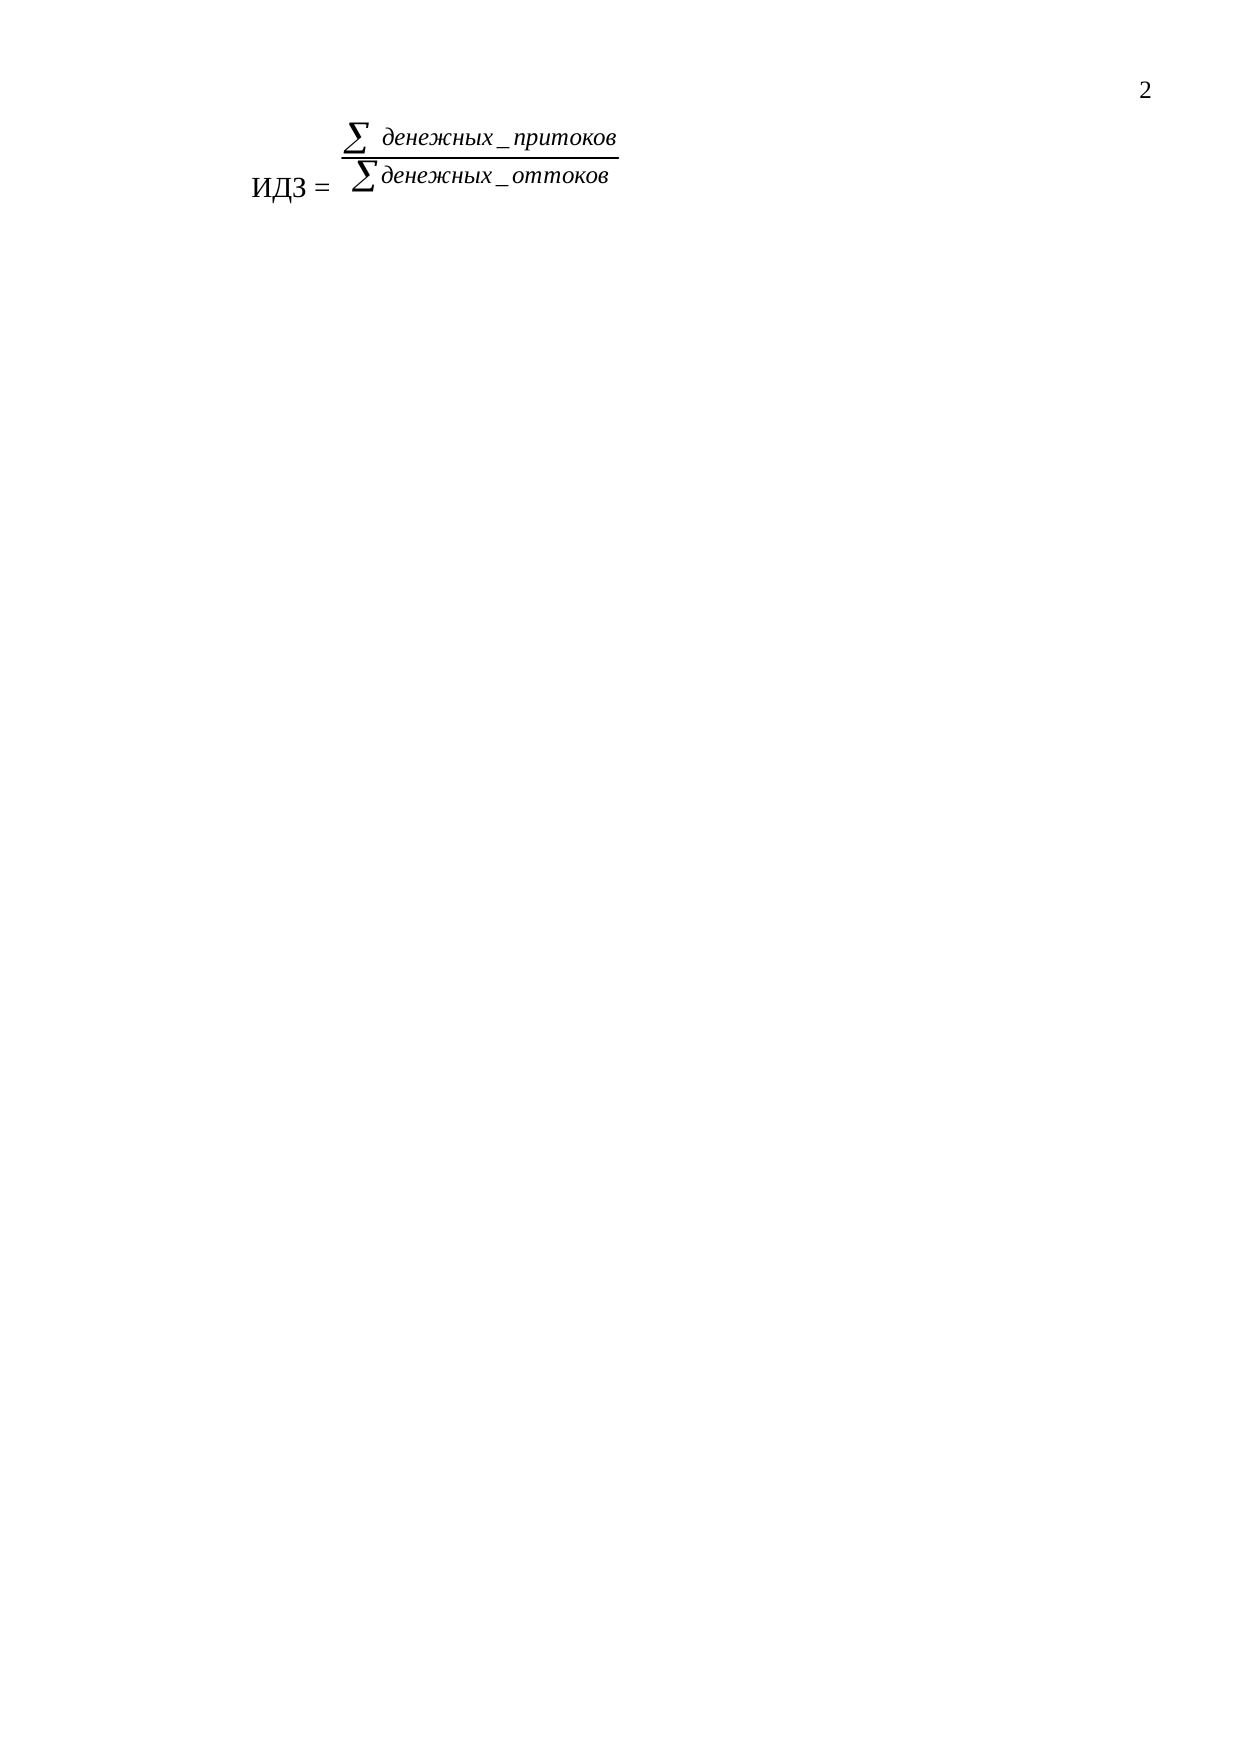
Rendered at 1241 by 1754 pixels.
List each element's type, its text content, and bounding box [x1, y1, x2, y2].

text ИДЗ = [177, 118, 1152, 204]
